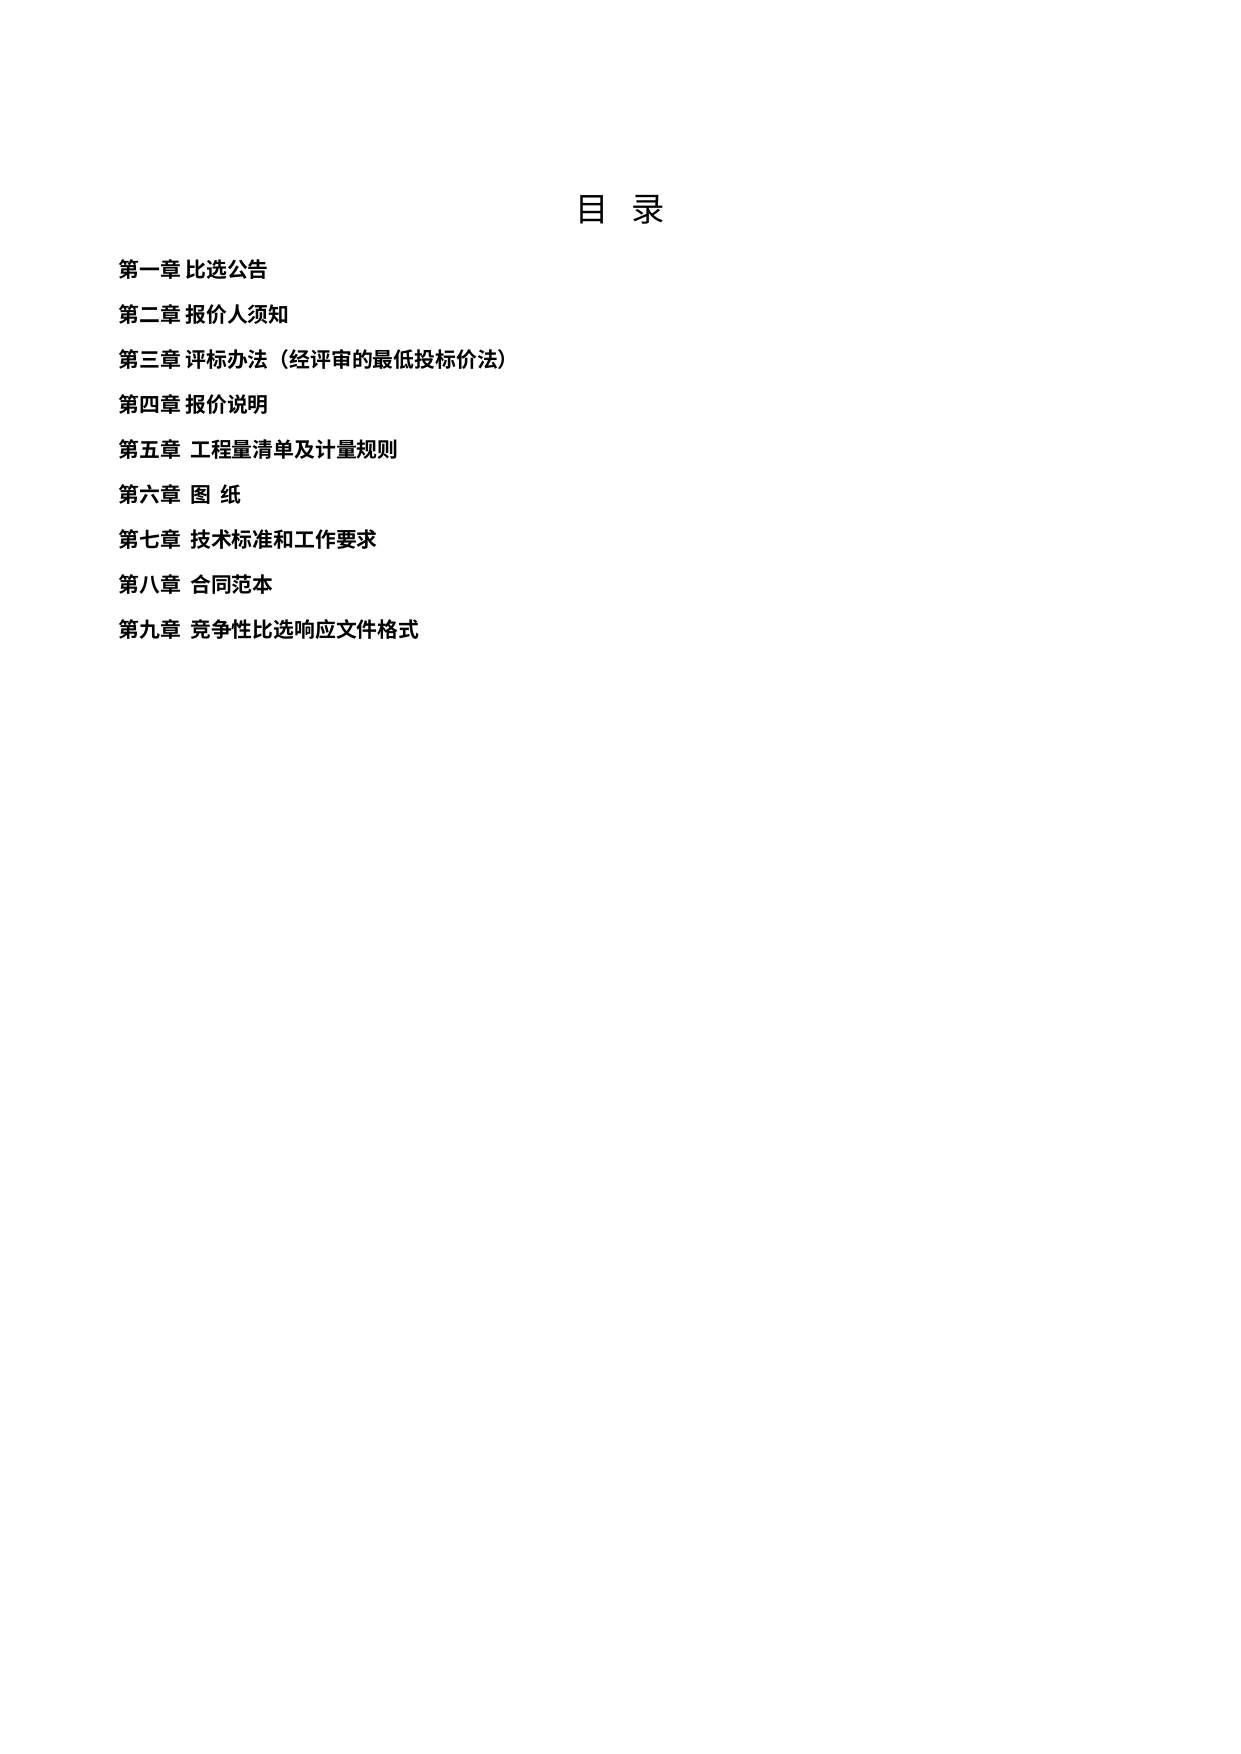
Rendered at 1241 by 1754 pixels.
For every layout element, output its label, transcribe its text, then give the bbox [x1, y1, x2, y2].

text 第九章 竞争性比选响应文件格式 [118, 612, 1122, 644]
text 第七章 技术标准和工作要求 [118, 522, 1122, 554]
text 第二章 报价人须知 [118, 297, 1122, 329]
text 第六章 图 纸 [118, 477, 1122, 509]
text 第四章 报价说明 [118, 387, 1122, 419]
text 第八章 合同范本 [118, 567, 1122, 599]
text 第三章 评标办法（经评审的最低投标价法） [118, 342, 1122, 374]
text 第五章 工程量清单及计量规则 [118, 432, 1122, 464]
text 目 录 [118, 174, 1122, 239]
text 第一章 比选公告 [118, 252, 1122, 284]
